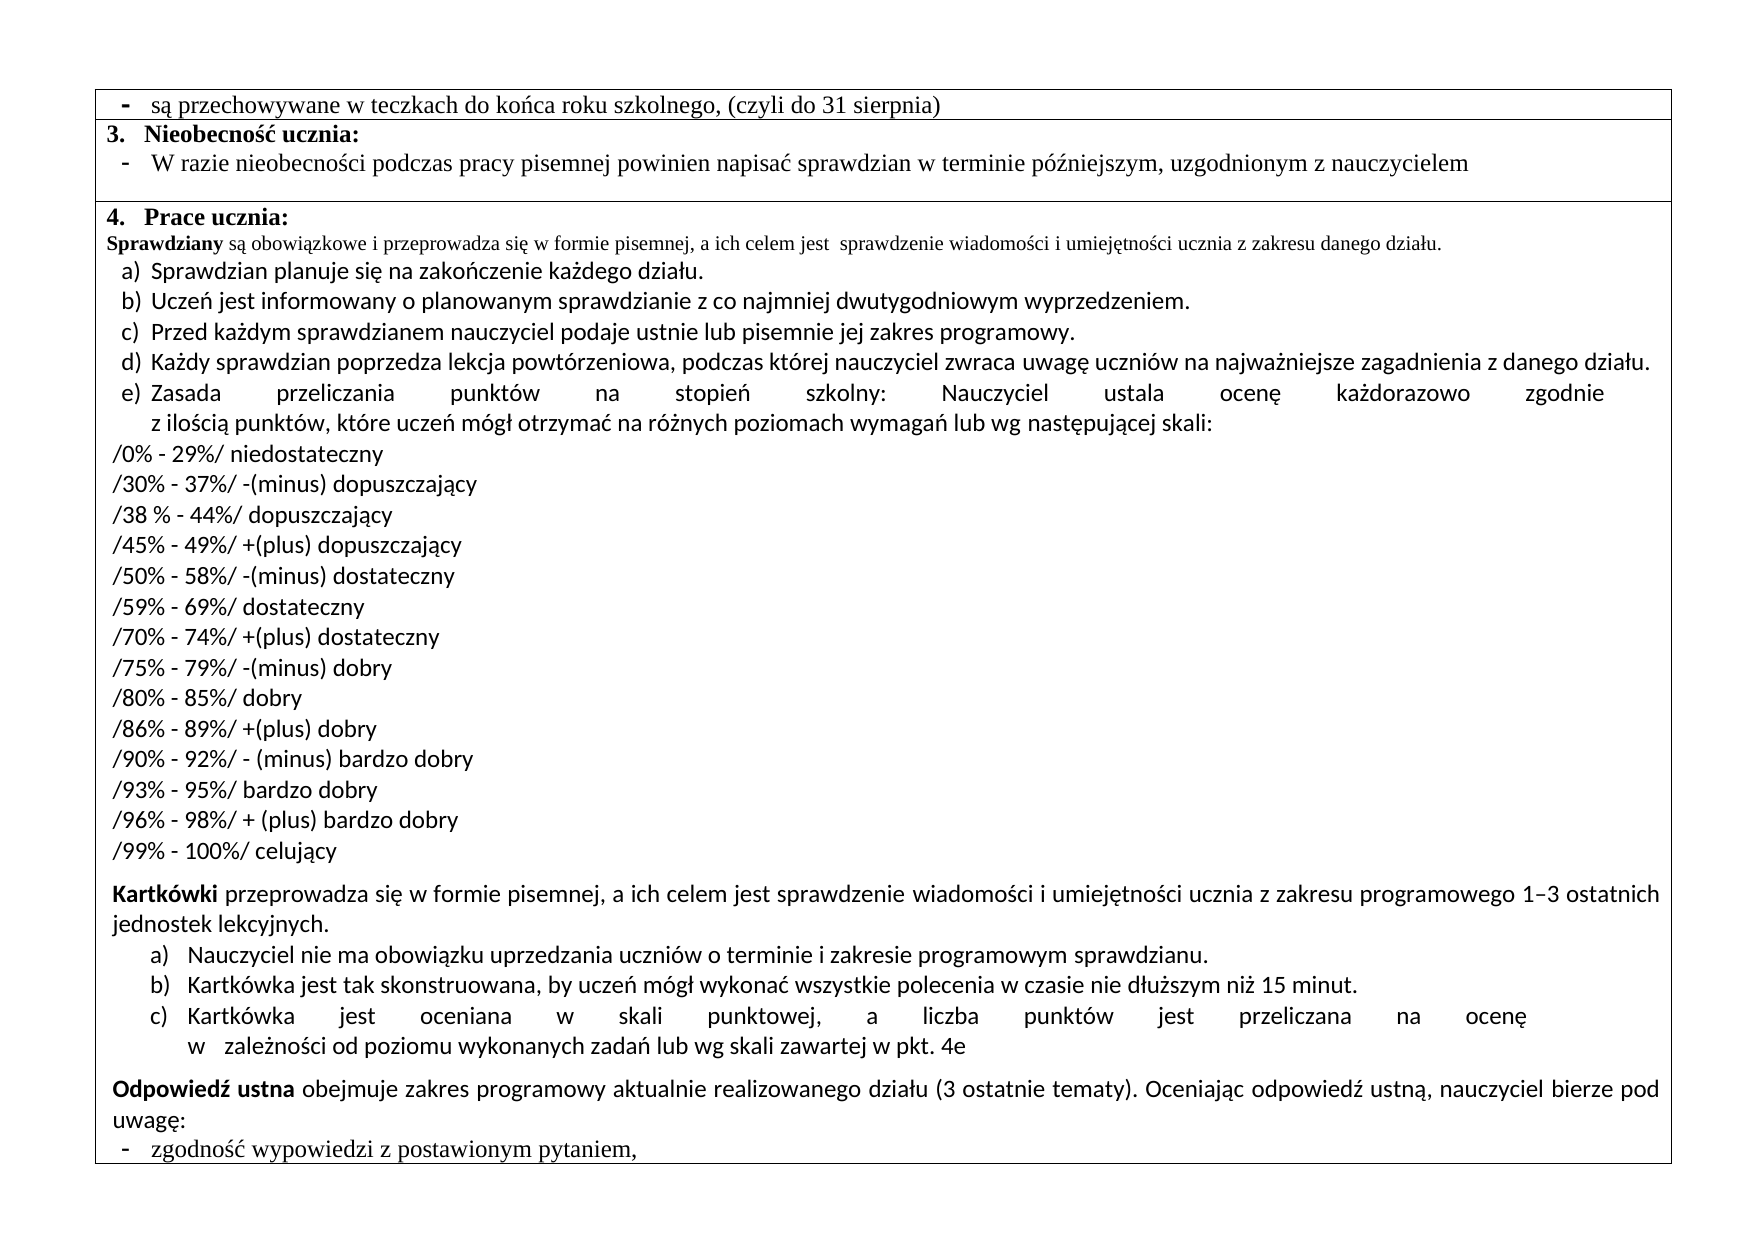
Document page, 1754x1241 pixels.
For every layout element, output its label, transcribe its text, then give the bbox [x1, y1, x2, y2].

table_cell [96, 202, 1671, 1163]
table_cell Nieobecność ucznia: W razie nieobecności podczas pracy pisemnej powinien napisać sprawdzian w terminie późniejszym, uzgodnionym z nauczycielem [96, 120, 1671, 201]
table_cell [96, 90, 1671, 118]
